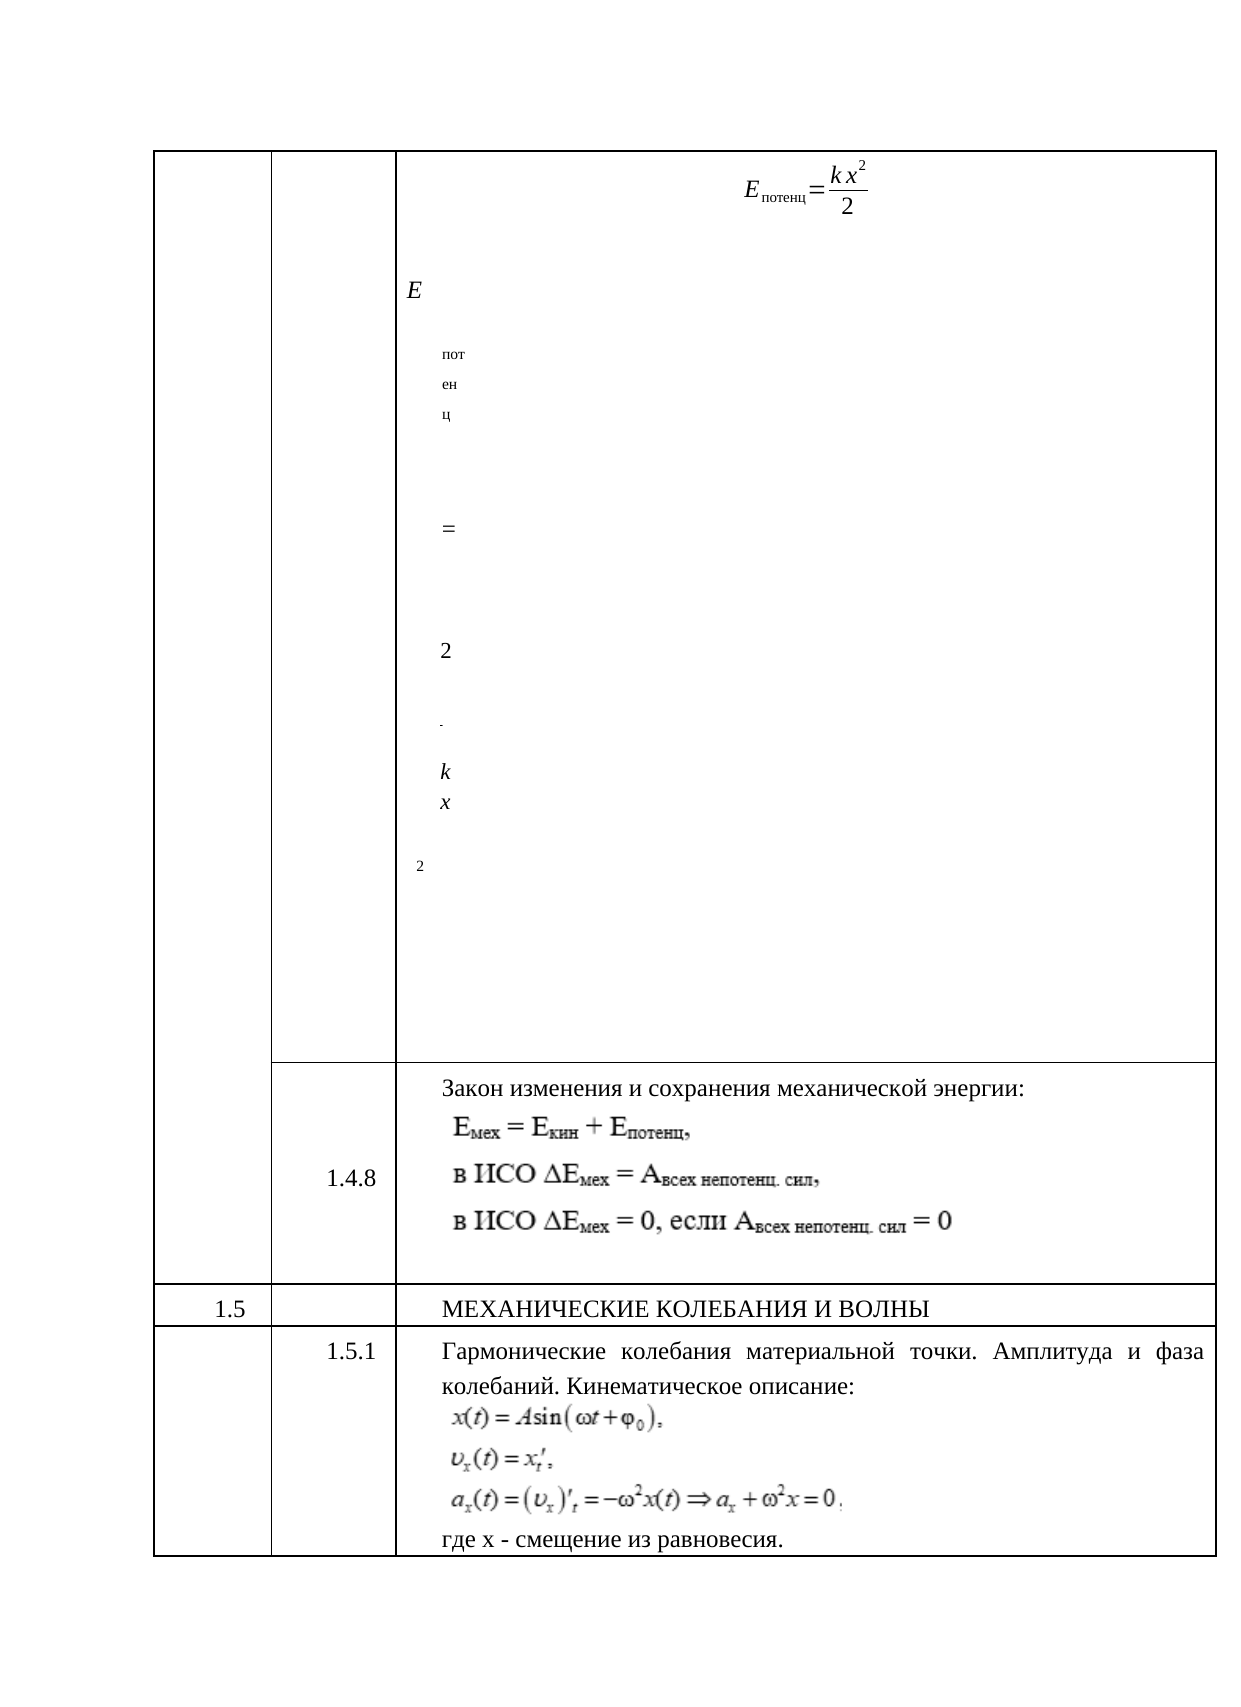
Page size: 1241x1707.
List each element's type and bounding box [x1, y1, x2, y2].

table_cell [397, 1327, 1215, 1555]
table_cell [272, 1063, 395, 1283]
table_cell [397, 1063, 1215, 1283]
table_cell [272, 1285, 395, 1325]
picture [447, 1401, 842, 1516]
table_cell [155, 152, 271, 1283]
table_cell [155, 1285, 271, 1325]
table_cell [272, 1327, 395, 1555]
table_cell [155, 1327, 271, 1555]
picture [447, 1103, 969, 1244]
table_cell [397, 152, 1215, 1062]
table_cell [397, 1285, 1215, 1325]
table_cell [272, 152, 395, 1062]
